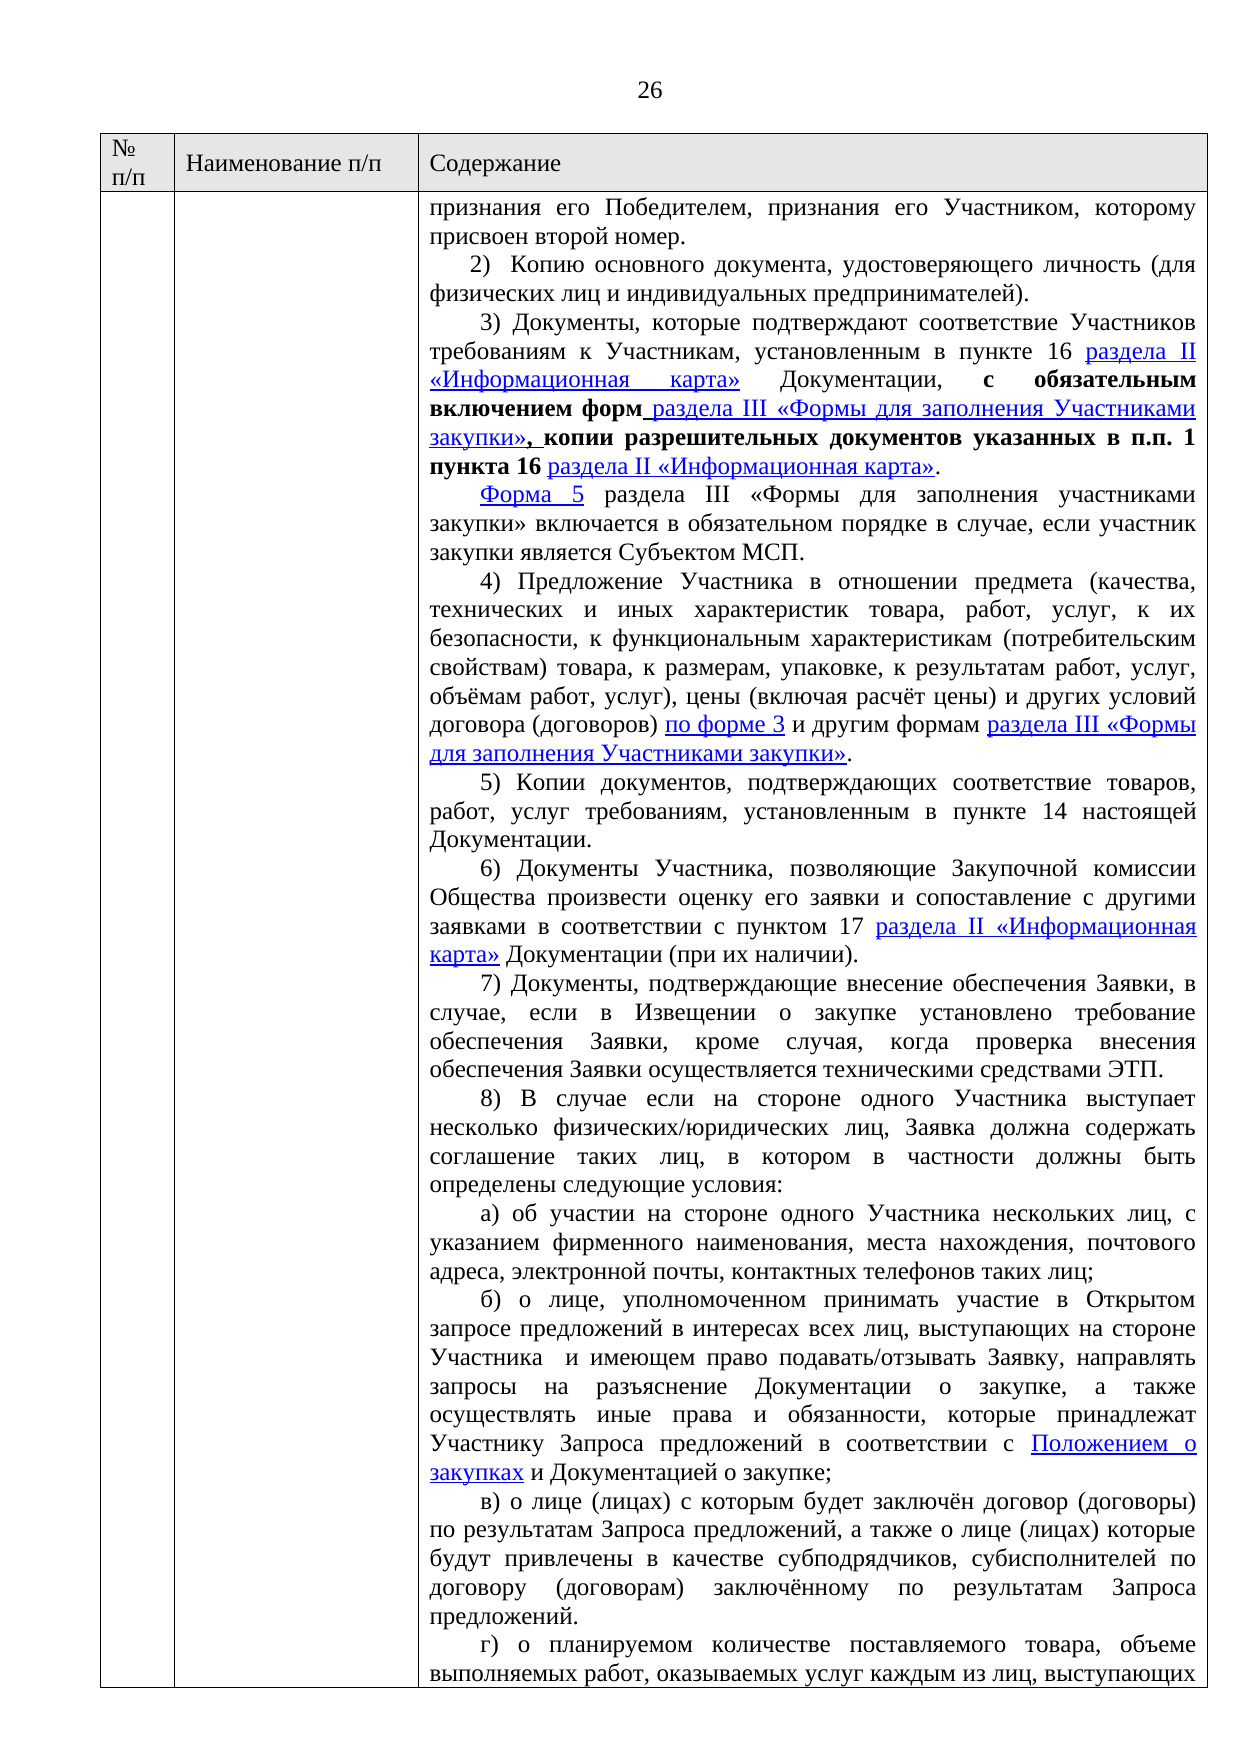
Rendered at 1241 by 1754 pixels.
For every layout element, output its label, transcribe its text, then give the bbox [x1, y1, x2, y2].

table_header Содержание [419, 134, 1207, 191]
table_header № п/п [101, 134, 174, 191]
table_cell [175, 192, 418, 1687]
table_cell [419, 192, 1207, 1687]
table_header Наименование п/п [175, 134, 418, 191]
table_cell [101, 192, 174, 1687]
